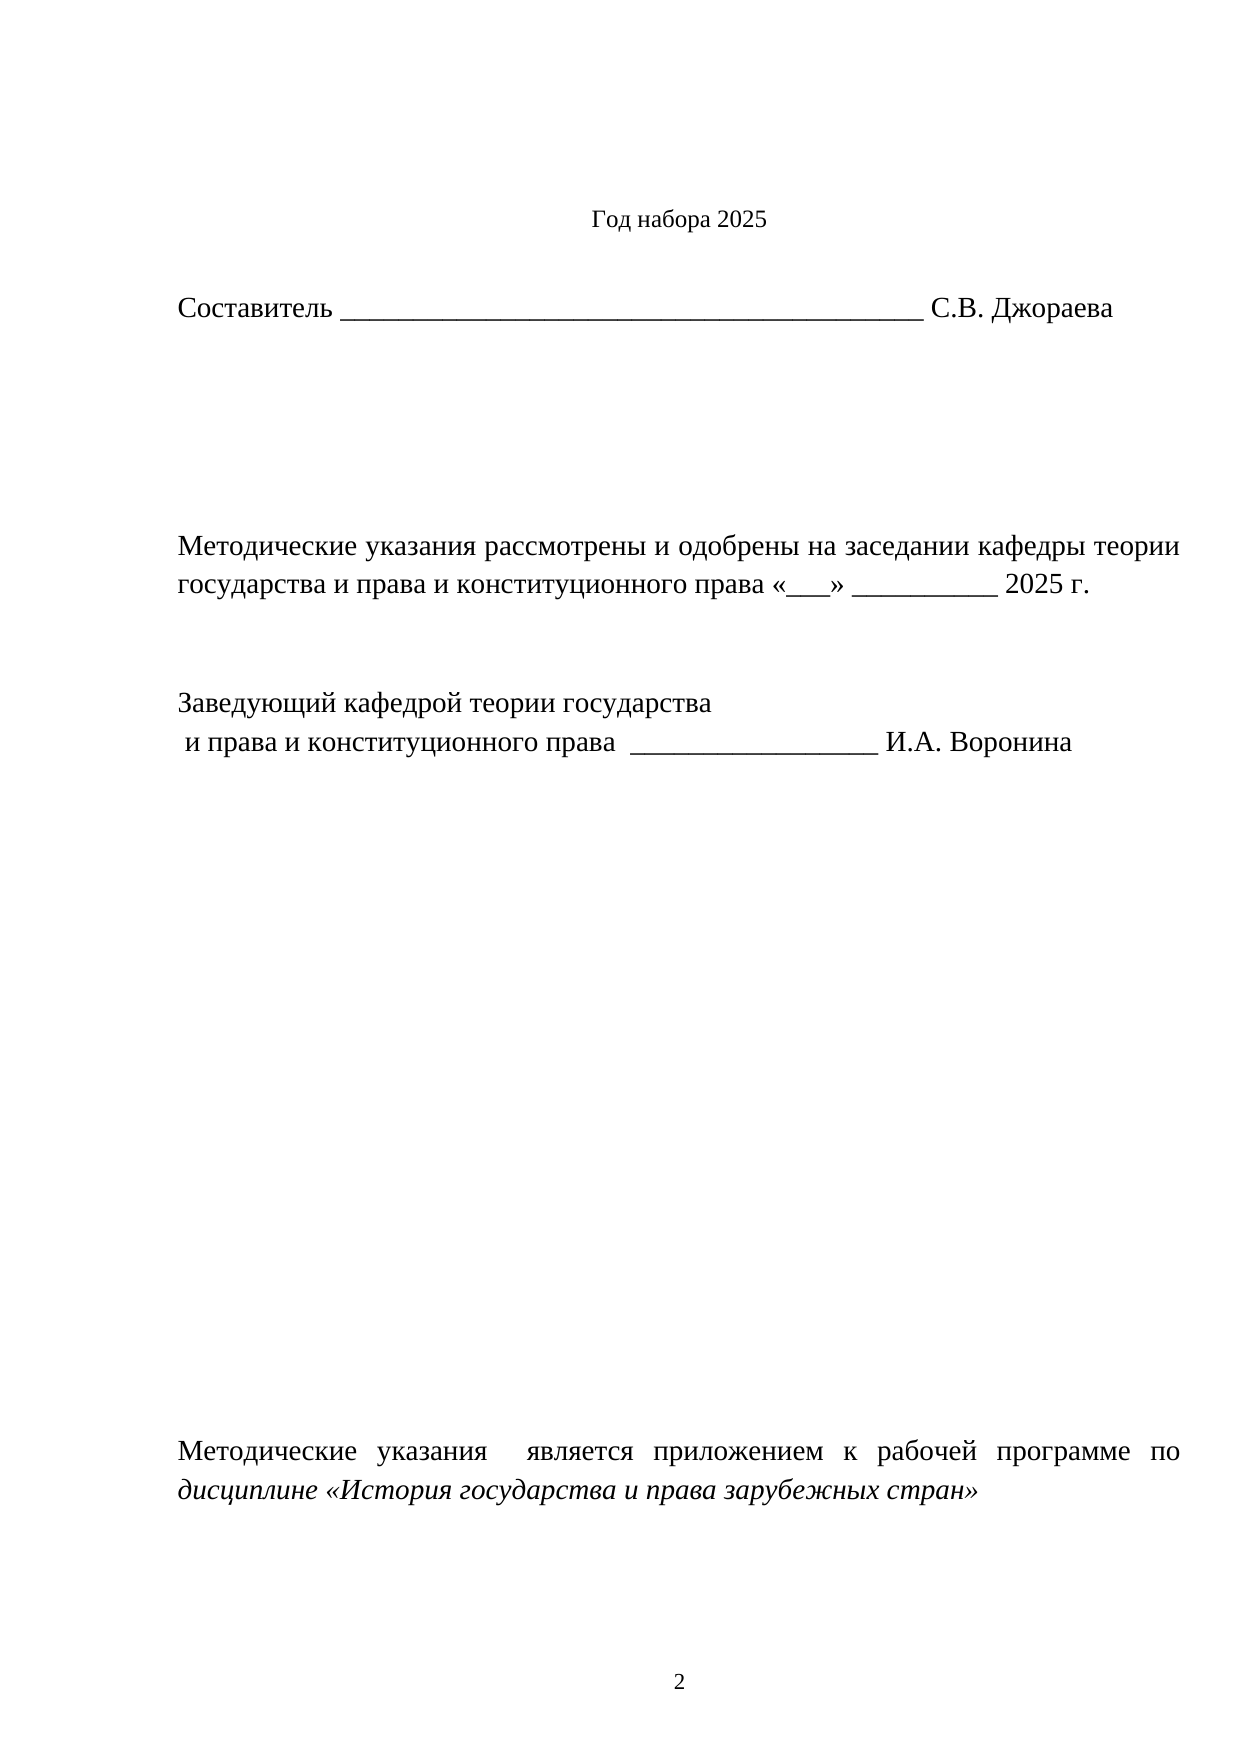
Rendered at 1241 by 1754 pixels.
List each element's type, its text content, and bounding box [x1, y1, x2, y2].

text Составитель ________________________________________ С.В. Джораева [177, 291, 1181, 324]
text и права и конституционного права _________________ И.А. Воронина [177, 724, 1181, 757]
text Заведующий кафедрой теории государства [177, 685, 1181, 719]
text Методические указания является приложением к рабочей программе по дисциплине «История государства и права зарубежных стран» [177, 1433, 1181, 1505]
text Год набора 2025 [177, 204, 1181, 233]
text Методические указания рассмотрены и одобрены на заседании кафедры теории государства и права и конституционного права «___» __________ 2025 г. [177, 528, 1181, 600]
